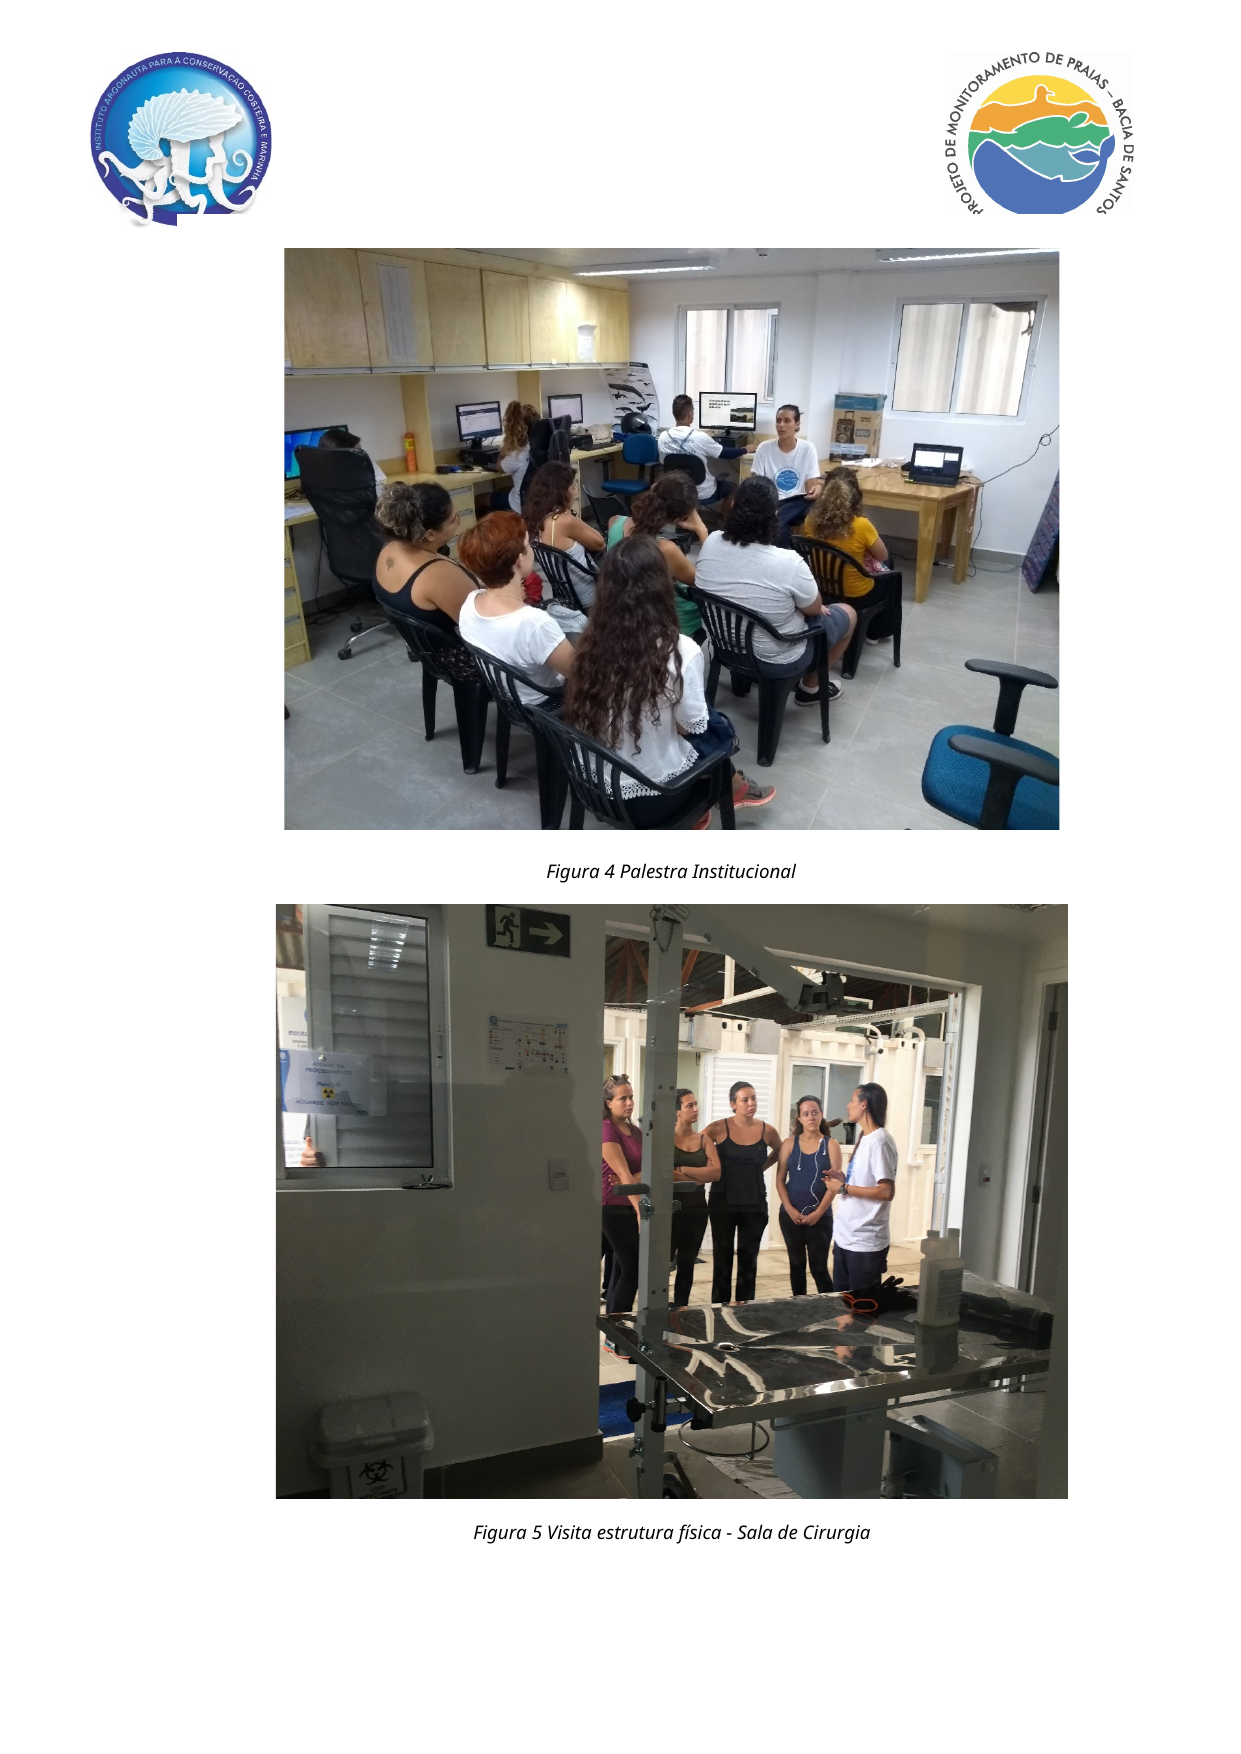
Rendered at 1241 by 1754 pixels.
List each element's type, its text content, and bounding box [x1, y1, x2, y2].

picture [90, 52, 272, 232]
picture [945, 52, 1134, 214]
text Figura 5 Visita estrutura física - Sala de Cirurgia [177, 1519, 1167, 1545]
picture [275, 904, 1068, 1499]
text Figura 4 Palestra Institucional [177, 858, 1167, 883]
picture [284, 248, 1060, 830]
